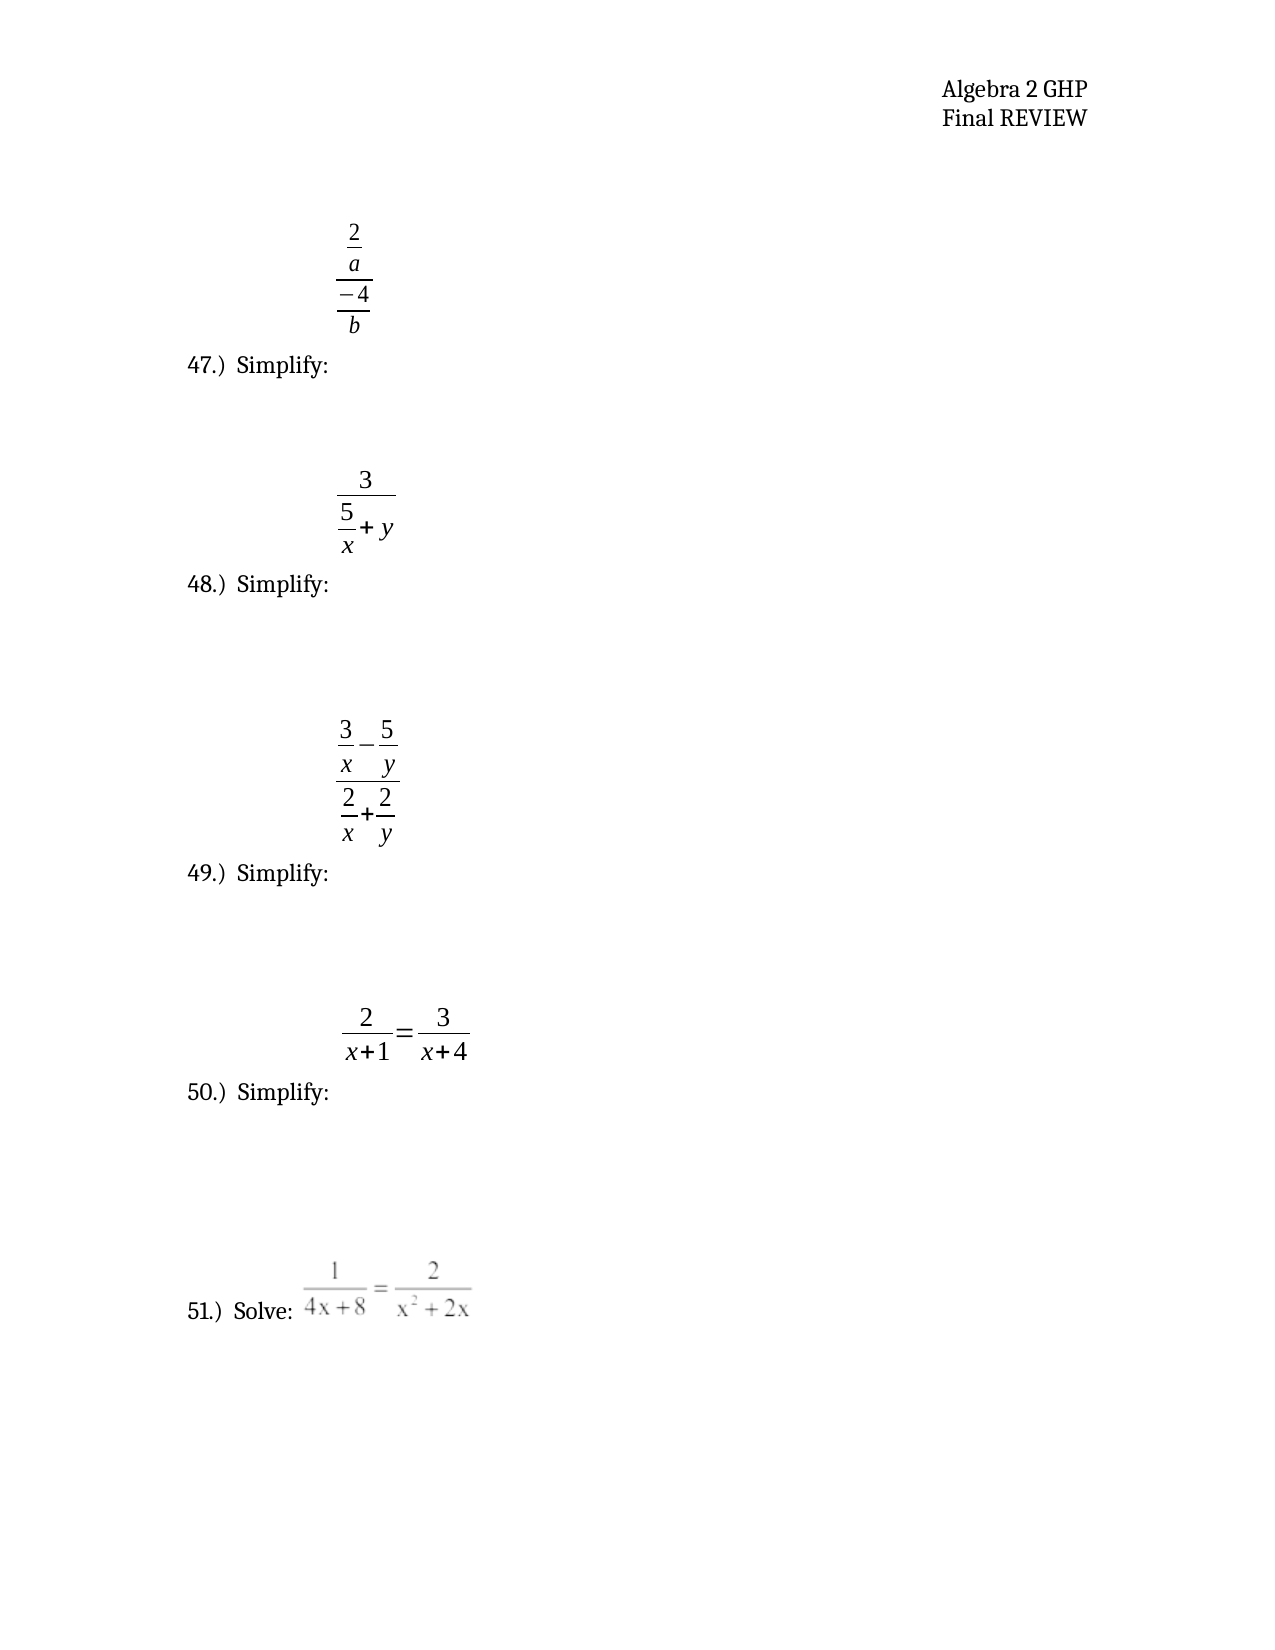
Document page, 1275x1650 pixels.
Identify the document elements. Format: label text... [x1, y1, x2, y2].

text 47.) Simplify: [112, 219, 1162, 379]
text 48.) Simplify: [112, 466, 1162, 599]
text 49.) Simplify: [112, 714, 1162, 887]
text 51.) Solve: [112, 1250, 1162, 1325]
text 50.) Simplify: [187, 1002, 1162, 1107]
